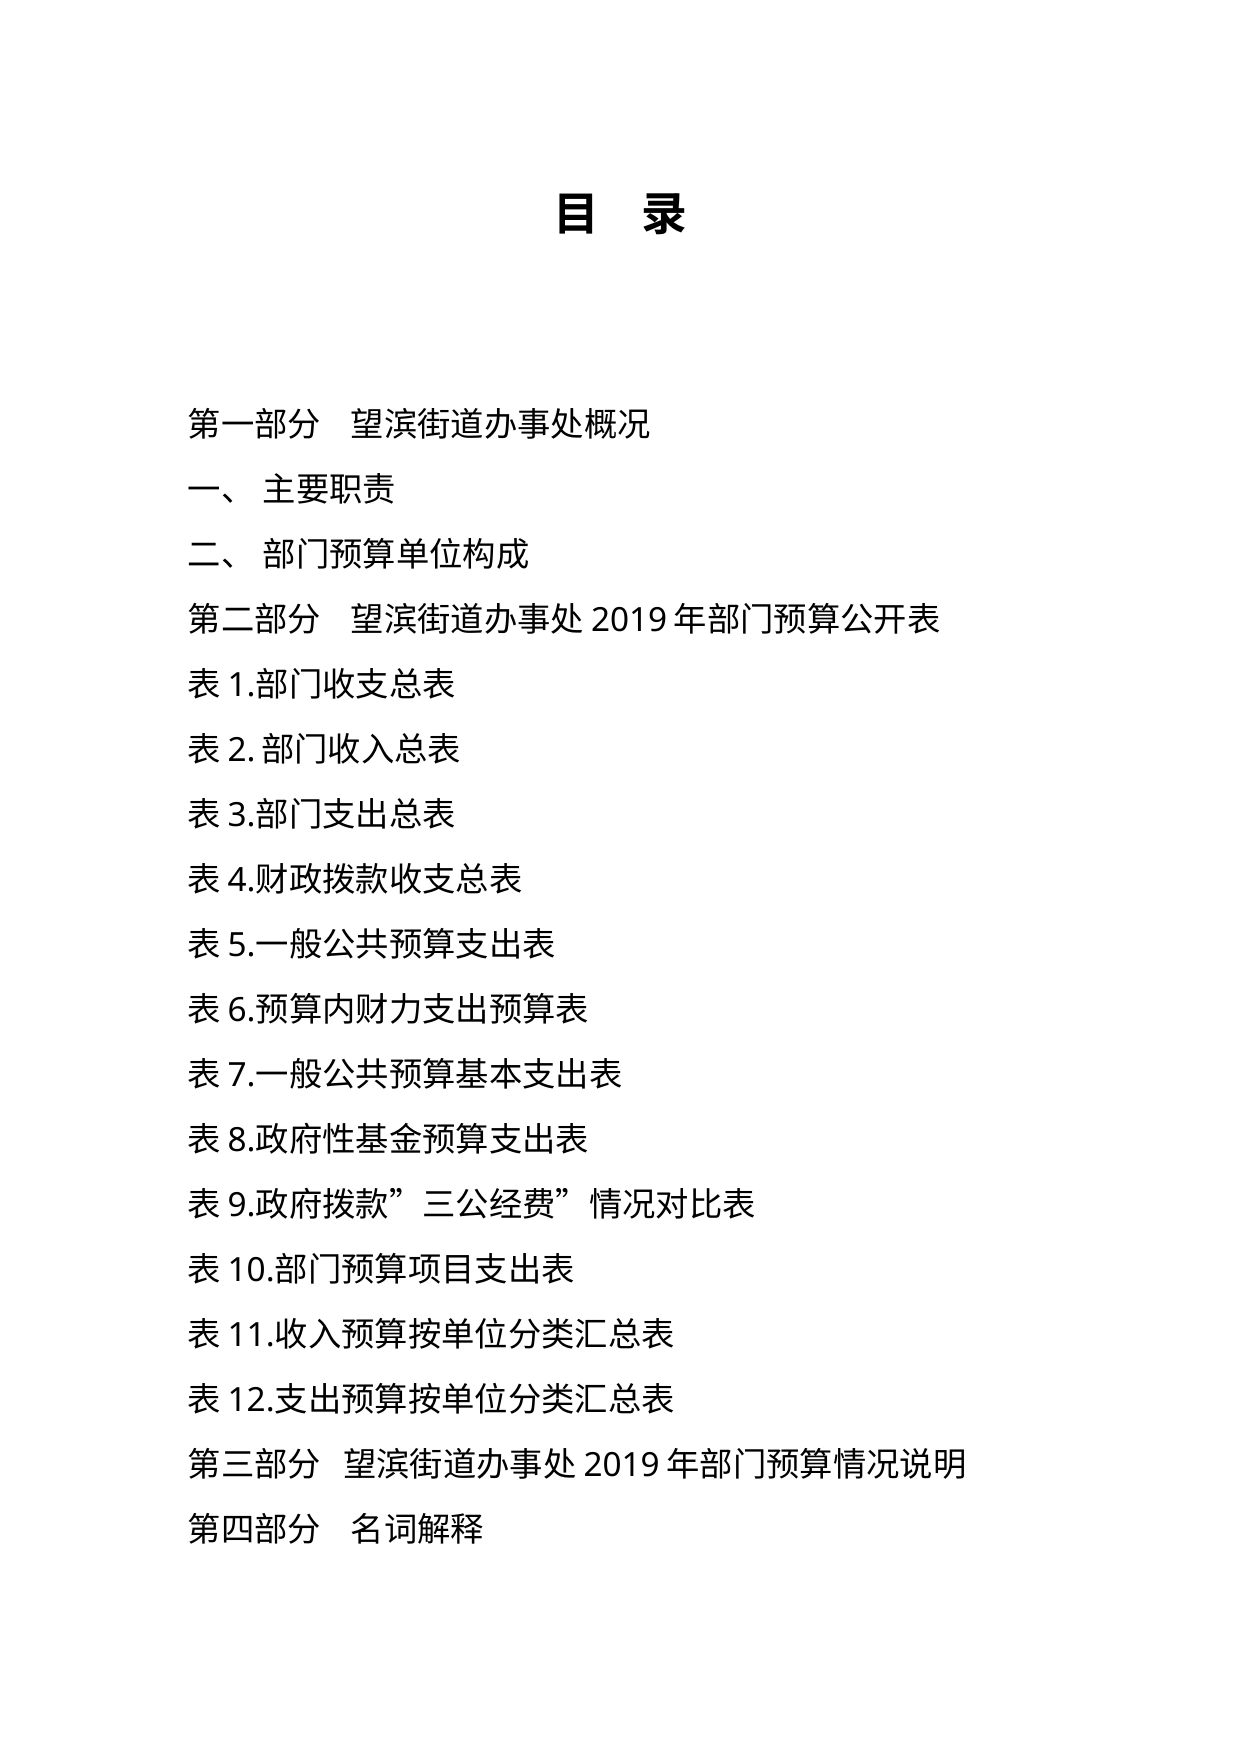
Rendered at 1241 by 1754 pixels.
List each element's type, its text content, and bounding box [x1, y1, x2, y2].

text 第二部分 望滨街道办事处2019年部门预算公开表 [187, 584, 1053, 649]
text 表8.政府性基金预算支出表 [187, 1104, 1053, 1169]
text 表4.财政拨款收支总表 [187, 844, 1053, 909]
text 表10.部门预算项目支出表 [187, 1234, 1053, 1299]
text 表2. 部门收入总表 [187, 714, 1053, 779]
text 表5.一般公共预算支出表 [187, 909, 1053, 974]
text 第四部分 名词解释 [187, 1494, 1053, 1559]
text 目 录 [187, 162, 1053, 259]
list 部门预算单位构成 [187, 519, 1053, 584]
text 第三部分 望滨街道办事处2019年部门预算情况说明 [187, 1429, 1053, 1494]
text 表7.一般公共预算基本支出表 [187, 1039, 1053, 1104]
text 表1.部门收支总表 [187, 649, 1053, 714]
text 表6.预算内财力支出预算表 [187, 974, 1053, 1039]
text 表9.政府拨款”三公经费”情况对比表 [187, 1169, 1053, 1234]
text 第一部分 望滨街道办事处概况 [187, 389, 1053, 454]
list 主要职责 [187, 454, 1053, 519]
text 表3.部门支出总表 [187, 779, 1053, 844]
text 表11.收入预算按单位分类汇总表 [187, 1299, 1053, 1364]
text 表12.支出预算按单位分类汇总表 [187, 1364, 1053, 1429]
